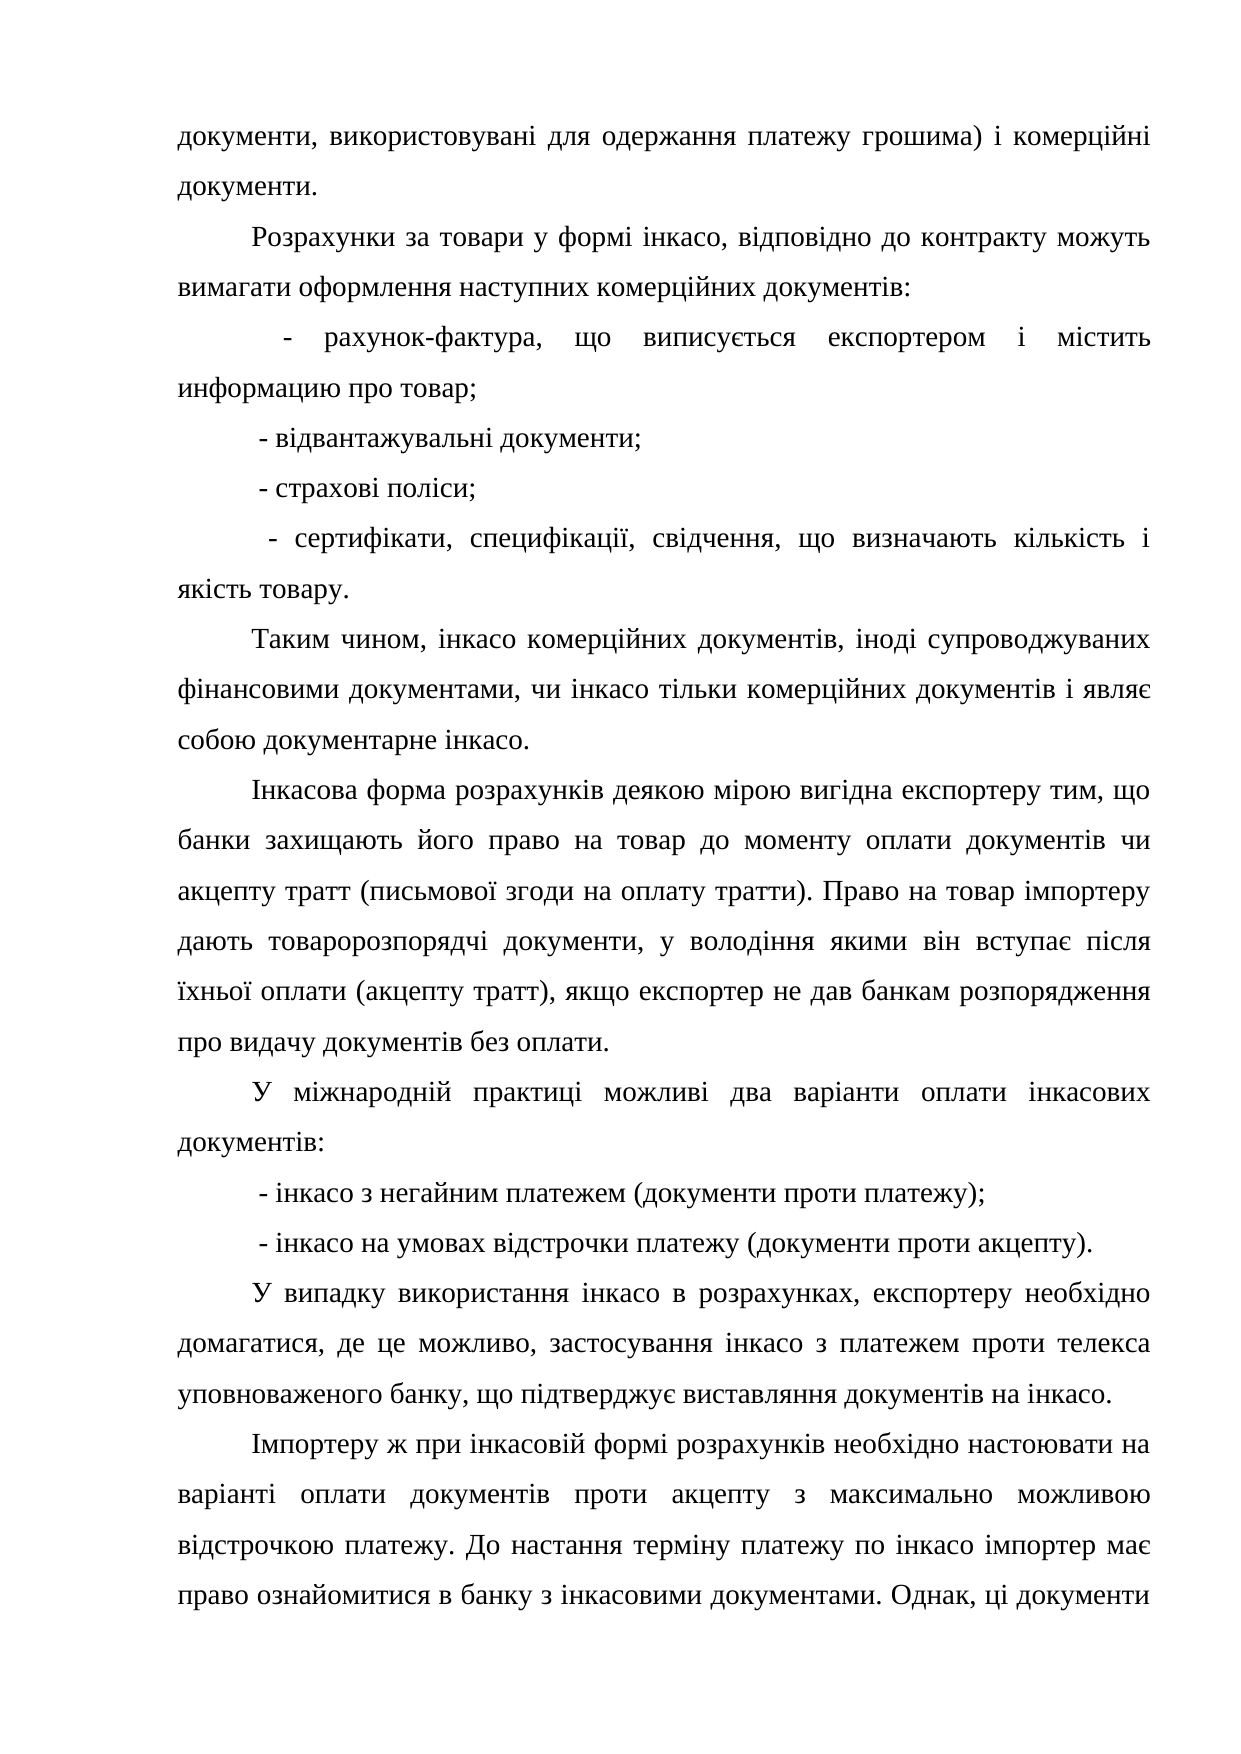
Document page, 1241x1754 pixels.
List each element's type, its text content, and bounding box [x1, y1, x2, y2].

text У випадку використання інкасо в розрахунках, експортеру необхідно домагатися, де це можливо, застосування інкасо з платежем проти телекса уповноваженого банку, що підтверджує виставляння документів на інкасо. [177, 1275, 1152, 1409]
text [177, 118, 1152, 202]
text - страхові поліси; [177, 470, 1152, 504]
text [177, 1426, 1152, 1611]
text - інкасо на умовах відстрочки платежу (документи проти акцепту). [177, 1225, 1152, 1258]
text У міжнародній практиці можливі два варіанти оплати інкасових документів: [177, 1074, 1152, 1158]
text - відвантажувальні документи; [177, 420, 1152, 453]
text - сертифікати, специфікації, свідчення, що визначають кількість і якість товару. [177, 521, 1152, 604]
text - рахунок-фактура, що виписується експортером і містить информацию про товар; [177, 319, 1152, 403]
text Інкасова форма розрахунків деякою мірою вигідна експортеру тим, що банки захищають його право на товар до моменту оплати документів чи акцепту тратт (письмової згоди на оплату тратти). Право на товар імпортеру дають товаророзпорядчі документи, у володіння якими він вступає після їхньої оплати (акцепту тратт), якщо експортер не дав банкам розпорядження про видачу документів без оплати. [177, 772, 1152, 1057]
text - інкасо з негайним платежем (документи проти платежу); [177, 1175, 1152, 1208]
text Розрахунки за товари у формі інкасо, відповідно до контракту можуть вимагати оформлення наступних комерційних документів: [177, 219, 1152, 303]
text Таким чином, інкасо комерційних документів, іноді супроводжуваних фінансовими документами, чи інкасо тільки комерційних документів і являє собою документарне інкасо. [177, 621, 1152, 755]
